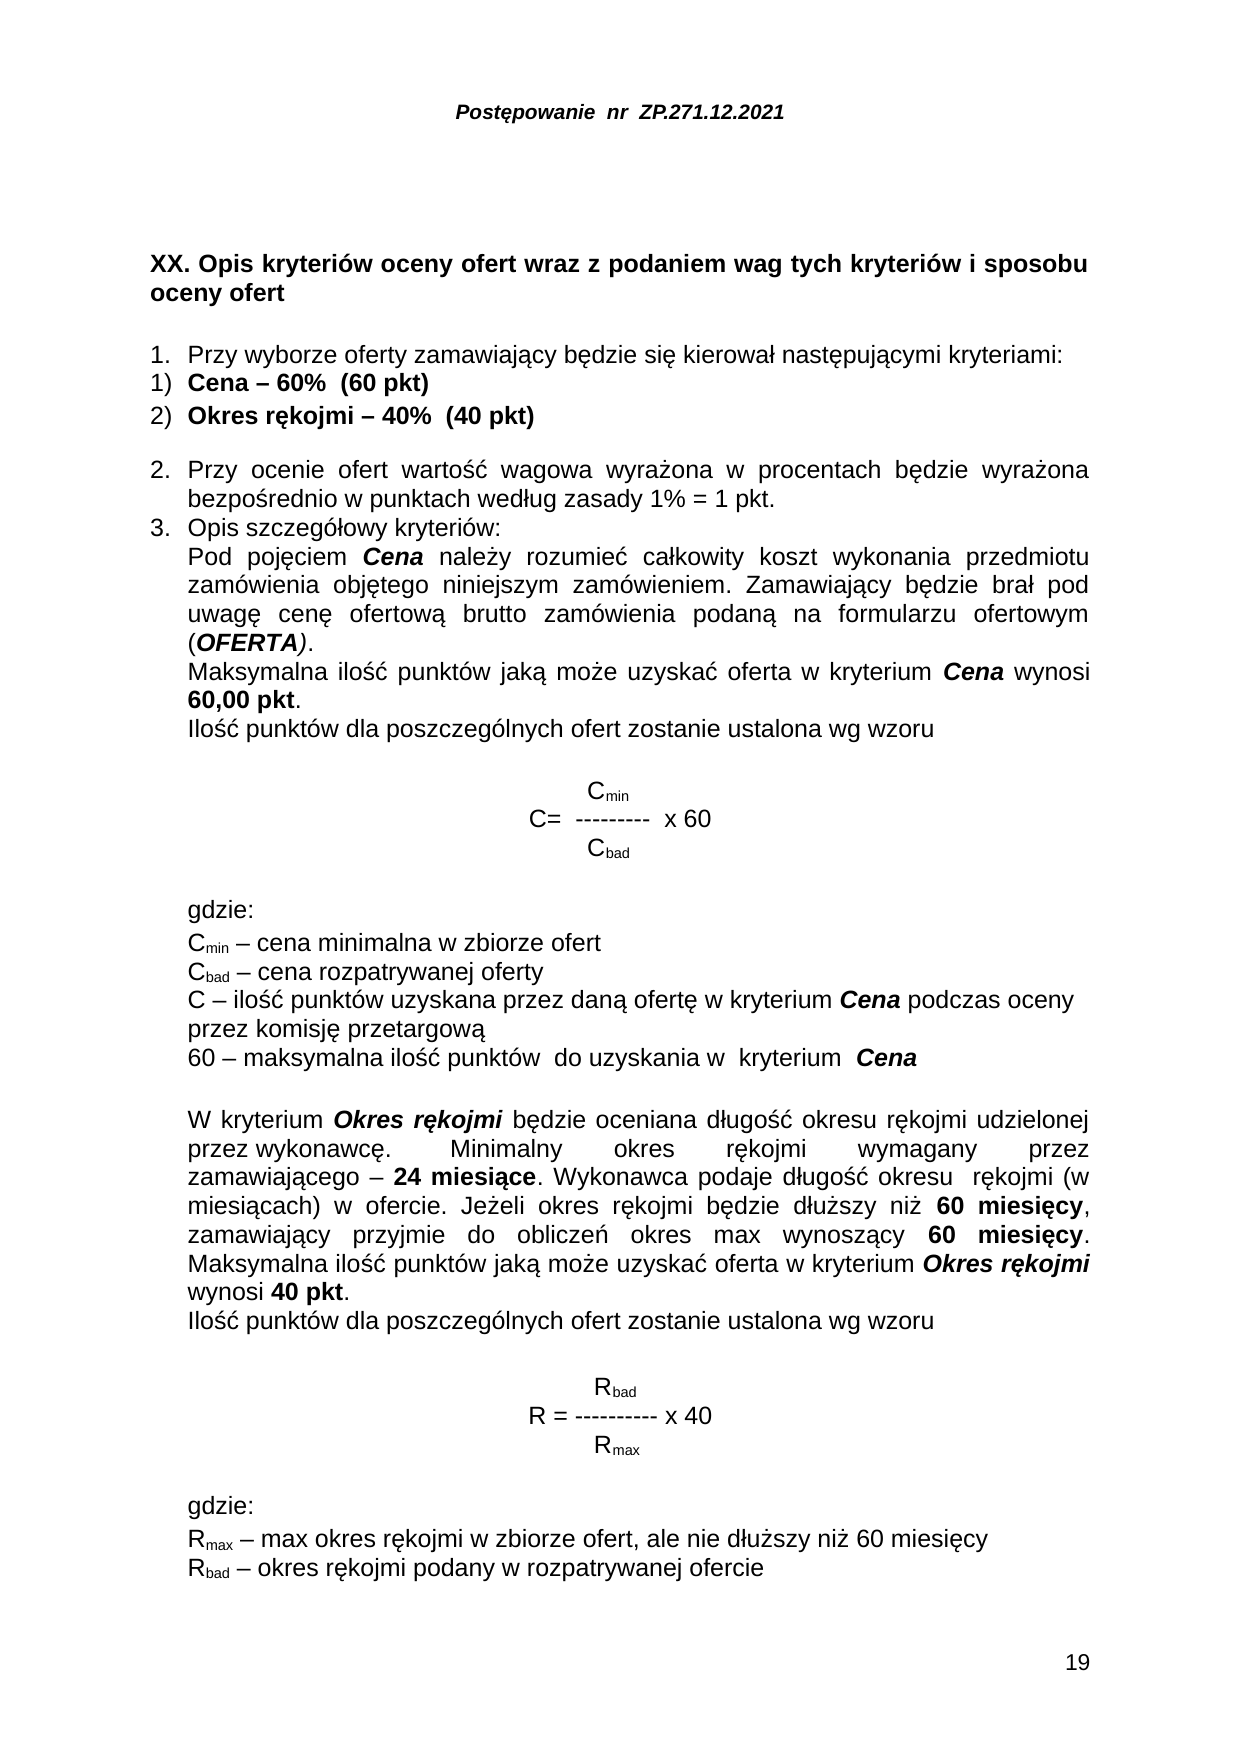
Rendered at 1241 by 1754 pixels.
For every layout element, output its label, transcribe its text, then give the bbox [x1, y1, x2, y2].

text gdzie: [150, 1491, 1090, 1520]
text C= --------- x 60 [150, 804, 1090, 833]
text W kryterium Okres rękojmi będzie oceniana długość okresu rękojmi udzielonej przez wykonawcę. Minimalny okres rękojmi wymagany przez zamawiającego – 24 miesiące. Wykonawca podaje długość okresu rękojmi (w miesiącach) w ofercie. Jeżeli okres rękojmi będzie dłuższy niż 60 miesięcy, zamawiający przyjmie do obliczeń okres max wynoszący 60 miesięcy. Maksymalna ilość punktów jaką może uzyskać oferta w kryterium Okres rękojmi wynosi 40 pkt. [150, 1105, 1090, 1306]
text Rmax – max okres rękojmi w zbiorze ofert, ale nie dłuższy niż 60 miesięcy [150, 1524, 1090, 1553]
text Cmin – cena minimalna w zbiorze ofert [150, 928, 1090, 957]
text Maksymalna ilość punktów jaką może uzyskać oferta w kryterium Cena wynosi 60,00 pkt. [150, 656, 1090, 714]
text Pod pojęciem Cena należy rozumieć całkowity koszt wykonania przedmiotu zamówienia objętego niniejszym zamówieniem. Zamawiający będzie brał pod uwagę cenę ofertową brutto zamówienia podaną na formularzu ofertowym (OFERTA). [150, 541, 1090, 656]
text 60 – maksymalna ilość punktów do uzyskania w kryterium Cena [150, 1043, 1090, 1072]
list Przy wyborze oferty zamawiający będzie się kierował następującymi kryteriami: [150, 339, 1090, 368]
text Cmin [150, 776, 1090, 804]
list Cena – 60% (60 pkt) [150, 368, 1090, 397]
text Rbad [150, 1372, 1090, 1401]
subtitle XX. Opis kryteriów oceny ofert wraz z podaniem wag tych kryteriów i sposobu oceny ofert [150, 249, 1090, 307]
text C – ilość punktów uzyskana przez daną ofertę w kryterium Cena podczas oceny przez komisję przetargową [187, 986, 1090, 1043]
text Cbad [150, 833, 1090, 862]
text 3. Opis szczegółowy kryteriów: [150, 513, 1090, 541]
text gdzie: [150, 895, 1090, 924]
text R = ---------- x 40 [150, 1401, 1090, 1429]
text Rbad – okres rękojmi podany w rozpatrywanej ofercie [150, 1553, 1090, 1582]
text Ilość punktów dla poszczególnych ofert zostanie ustalona wg wzoru [150, 1306, 1090, 1335]
text Ilość punktów dla poszczególnych ofert zostanie ustalona wg wzoru [150, 714, 1090, 743]
text Rmax [150, 1429, 1090, 1458]
list Okres rękojmi – 40% (40 pkt) [150, 401, 1090, 430]
text 2. Przy ocenie ofert wartość wagowa wyrażona w procentach będzie wyrażona bezpośrednio w punktach według zasady 1% = 1 pkt. [150, 455, 1090, 513]
text Cbad – cena rozpatrywanej oferty [150, 957, 1090, 986]
